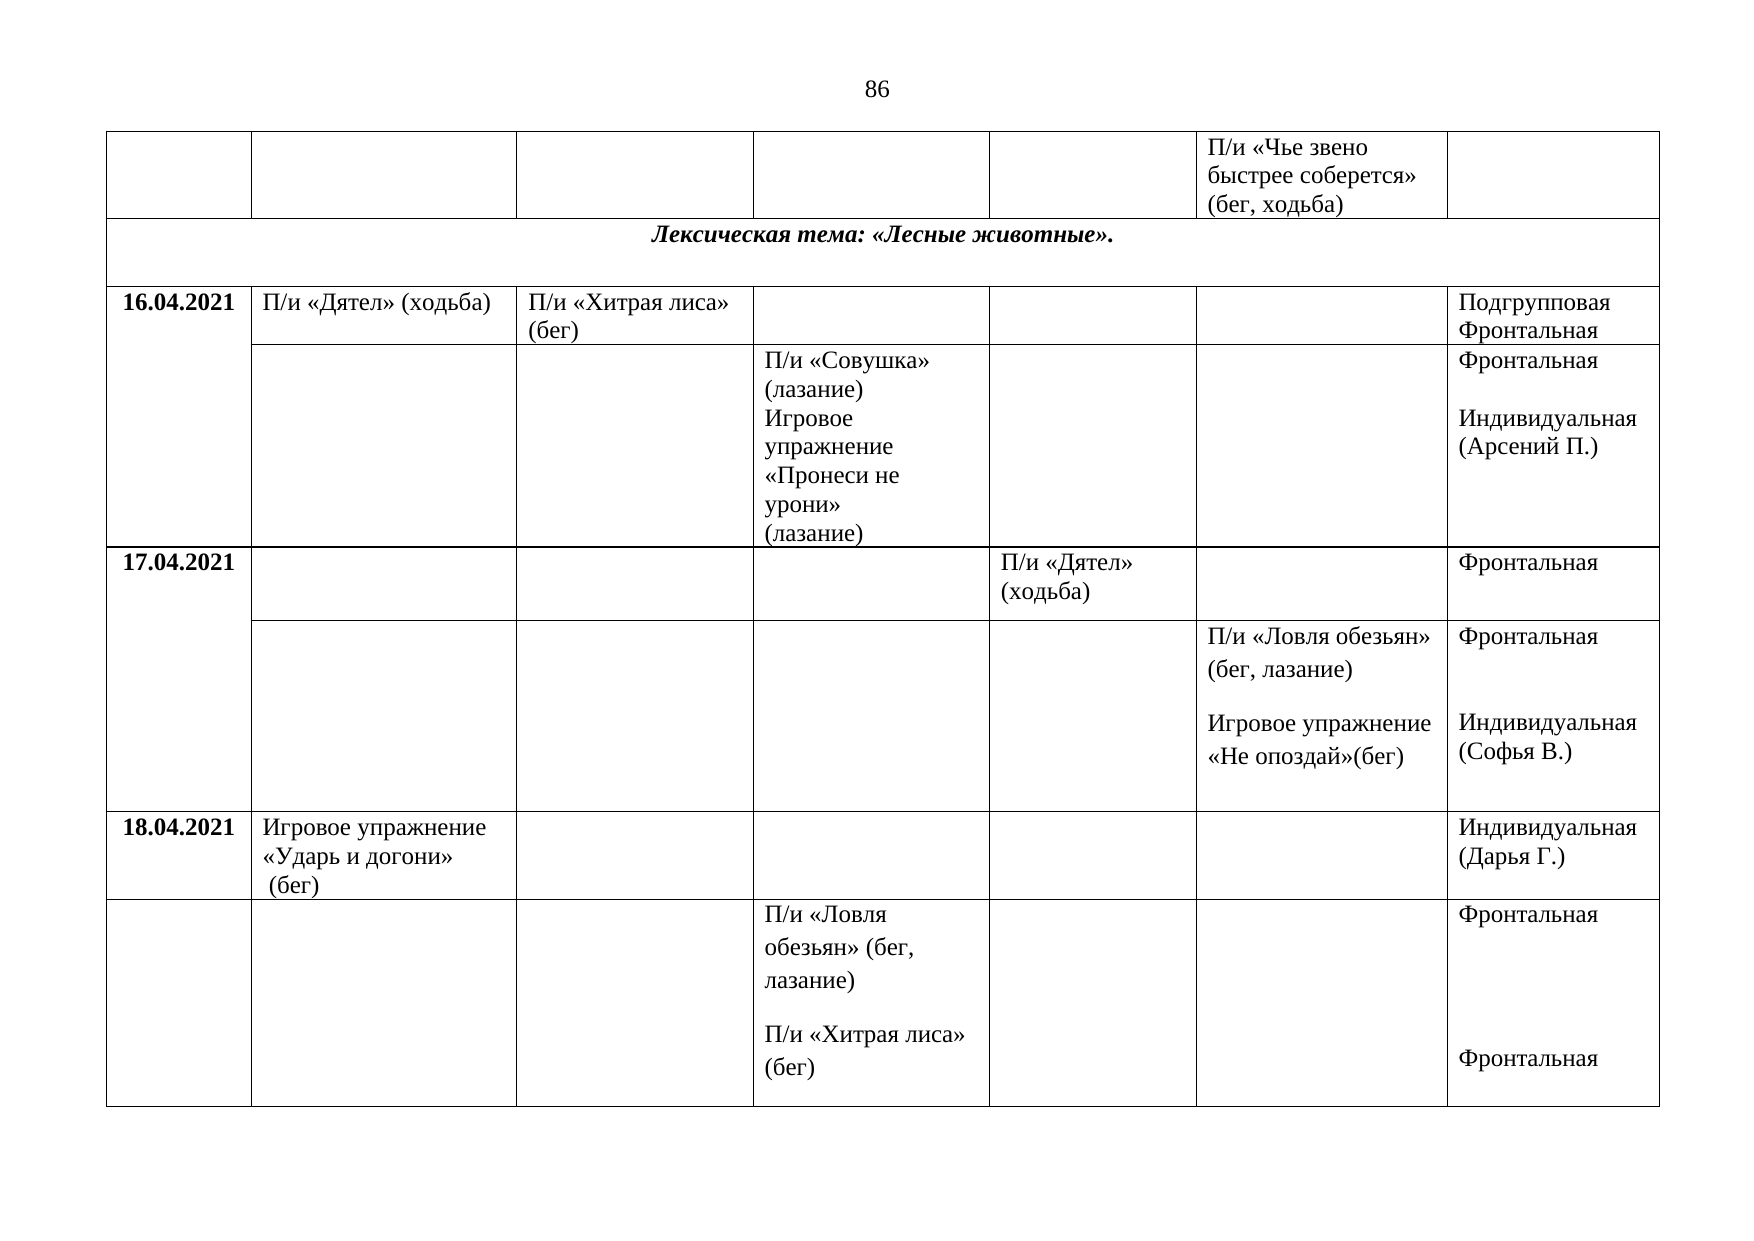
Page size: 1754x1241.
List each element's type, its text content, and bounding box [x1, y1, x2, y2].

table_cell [1197, 132, 1447, 218]
table_cell [517, 900, 753, 1106]
table_cell [990, 287, 1196, 344]
table_cell [990, 132, 1196, 218]
table_cell П/и «Дятел» (ходьба) [990, 548, 1196, 620]
table_cell [517, 132, 753, 218]
table_cell [1197, 345, 1447, 546]
table_cell Подгрупповая Фронтальная [1448, 287, 1659, 344]
table_cell 16.04.2021 [107, 287, 251, 546]
table_cell П/и «Ловля обезьян» (бег, лазание) Игровое упражнение «Не опоздай»(бег) [1197, 621, 1447, 811]
table_cell П/и «Хитрая лиса» (бег) [517, 287, 753, 344]
table_cell [252, 345, 516, 546]
table_cell [252, 900, 516, 1106]
table_cell [990, 345, 1196, 546]
table_cell [517, 812, 753, 898]
table_cell [754, 132, 989, 218]
table_cell [252, 621, 516, 811]
table_cell [990, 621, 1196, 811]
table_cell [754, 621, 989, 811]
table_cell [1197, 548, 1447, 620]
table_cell [990, 900, 1196, 1106]
table_cell Фронтальная Индивидуальная (Софья В.) [1448, 621, 1659, 811]
table_cell П/и «Ловля обезьян» (бег, лазание) П/и «Хитрая лиса» (бег) [754, 900, 989, 1106]
table_cell Фронтальная [1448, 548, 1659, 620]
table_cell Лексическая тема: «Лесные животные». [107, 219, 1659, 286]
table_cell [990, 812, 1196, 898]
table_cell [517, 548, 753, 620]
table_cell [252, 548, 516, 620]
table_cell Фронтальная Фронтальная [1448, 900, 1659, 1106]
table_cell 18.04.2021 [107, 812, 251, 898]
table_cell 17.04.2021 [107, 548, 251, 811]
table_cell Индивидуальная (Дарья Г.) [1448, 812, 1659, 898]
table_cell Фронтальная Индивидуальная (Арсений П.) [1448, 345, 1659, 546]
table_cell [517, 621, 753, 811]
table_cell [1197, 812, 1447, 898]
table_cell [1197, 287, 1447, 344]
table_cell [107, 900, 251, 1106]
table_cell П/и «Дятел» (ходьба) [252, 287, 516, 344]
table_cell [1197, 900, 1447, 1106]
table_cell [1448, 132, 1659, 218]
table_cell П/и «Совушка» (лазание) Игровое упражнение «Пронеси не урони» (лазание) [754, 345, 989, 546]
table_cell [252, 132, 516, 218]
table_cell [754, 812, 989, 898]
table_cell [754, 287, 989, 344]
table_cell Игровое упражнение «Ударь и догони» (бег) [252, 812, 516, 898]
table_cell [754, 548, 989, 620]
table_cell [517, 345, 753, 546]
